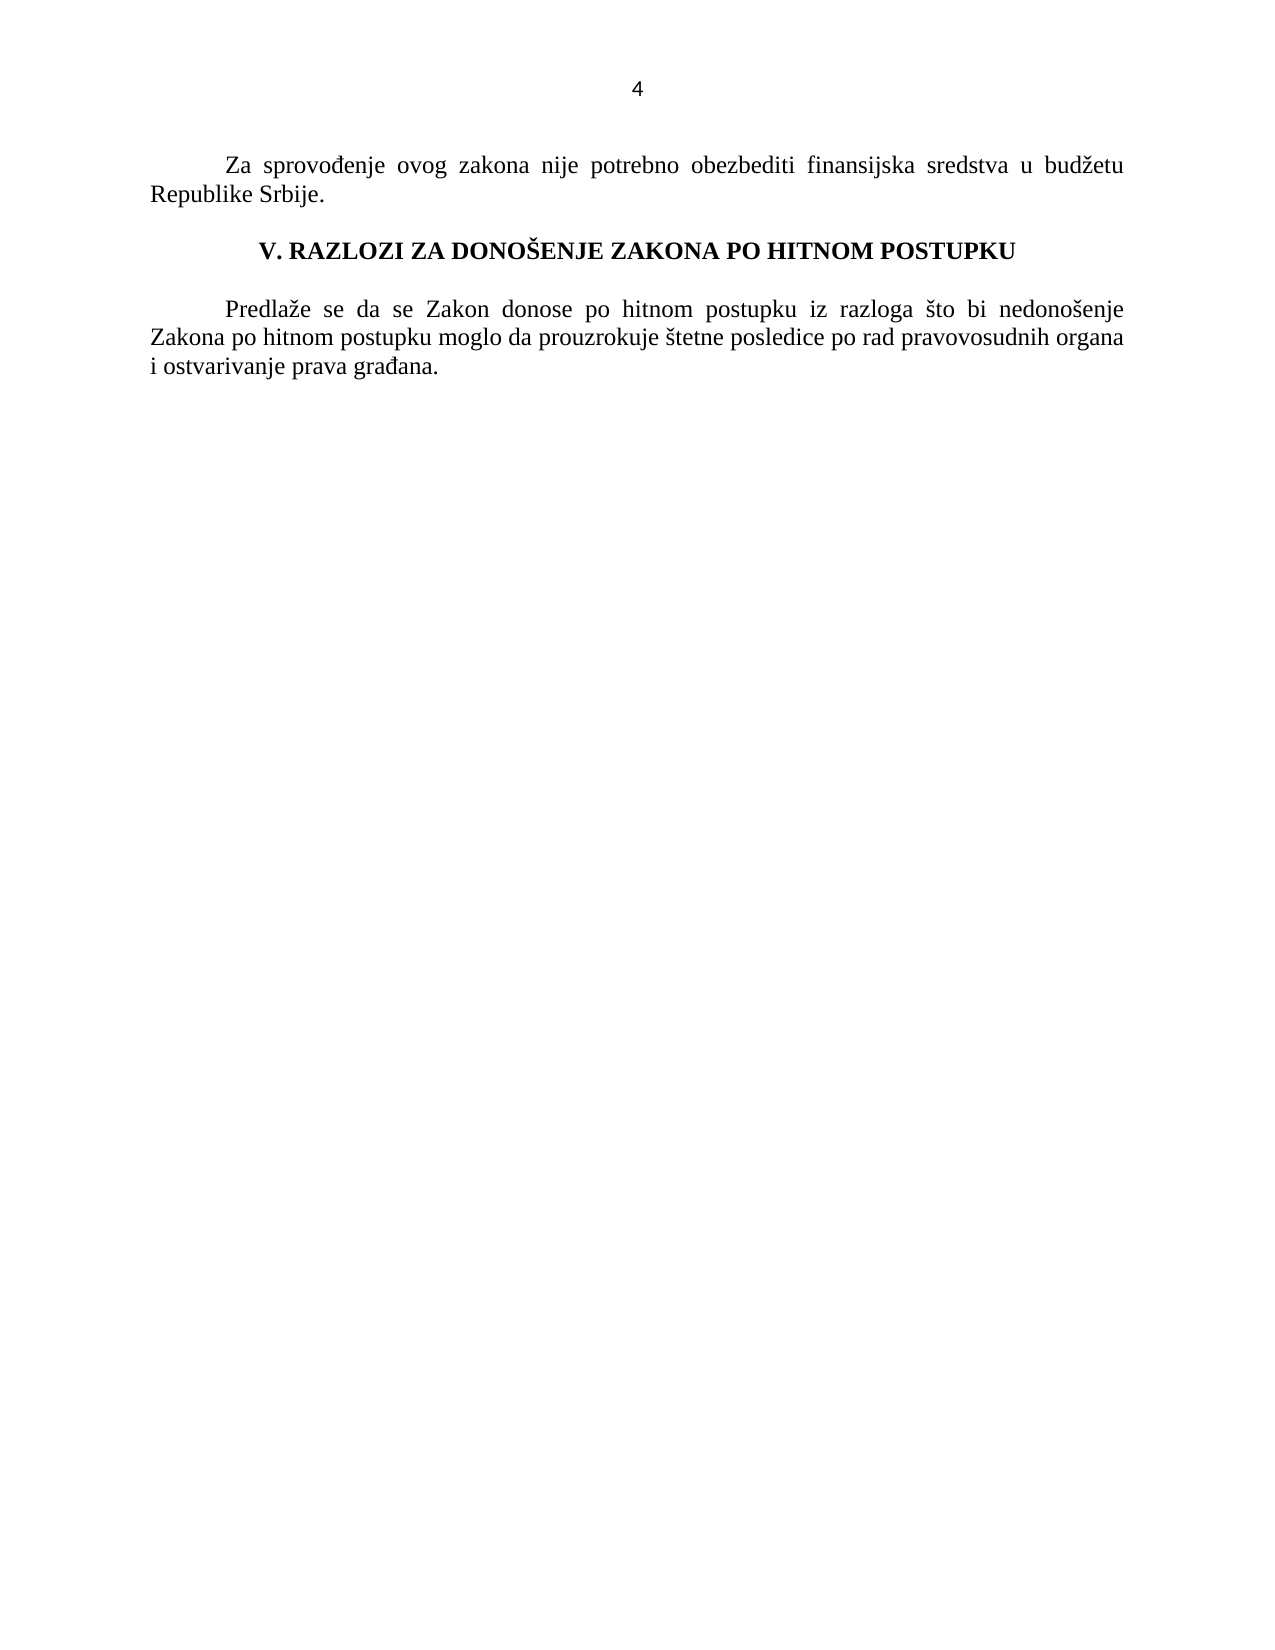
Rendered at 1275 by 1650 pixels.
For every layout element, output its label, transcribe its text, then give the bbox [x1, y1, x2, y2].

text Predlaže se da se Zakon donose po hitnom postupku iz razloga što bi nedonošenje Zakona po hitnom postupku moglo da prouzrokuje štetne posledice po rad pravovosudnih organa i ostvarivanje prava građana. [150, 294, 1125, 380]
text V. RAZLOZI ZA DONOŠENJE ZAKONA PO HITNOM POSTUPKU [150, 236, 1125, 265]
text Za sprovođenje ovog zakona nije potrebno obezbediti finansijska sredstva u budžetu Republike Srbije. [150, 150, 1125, 207]
